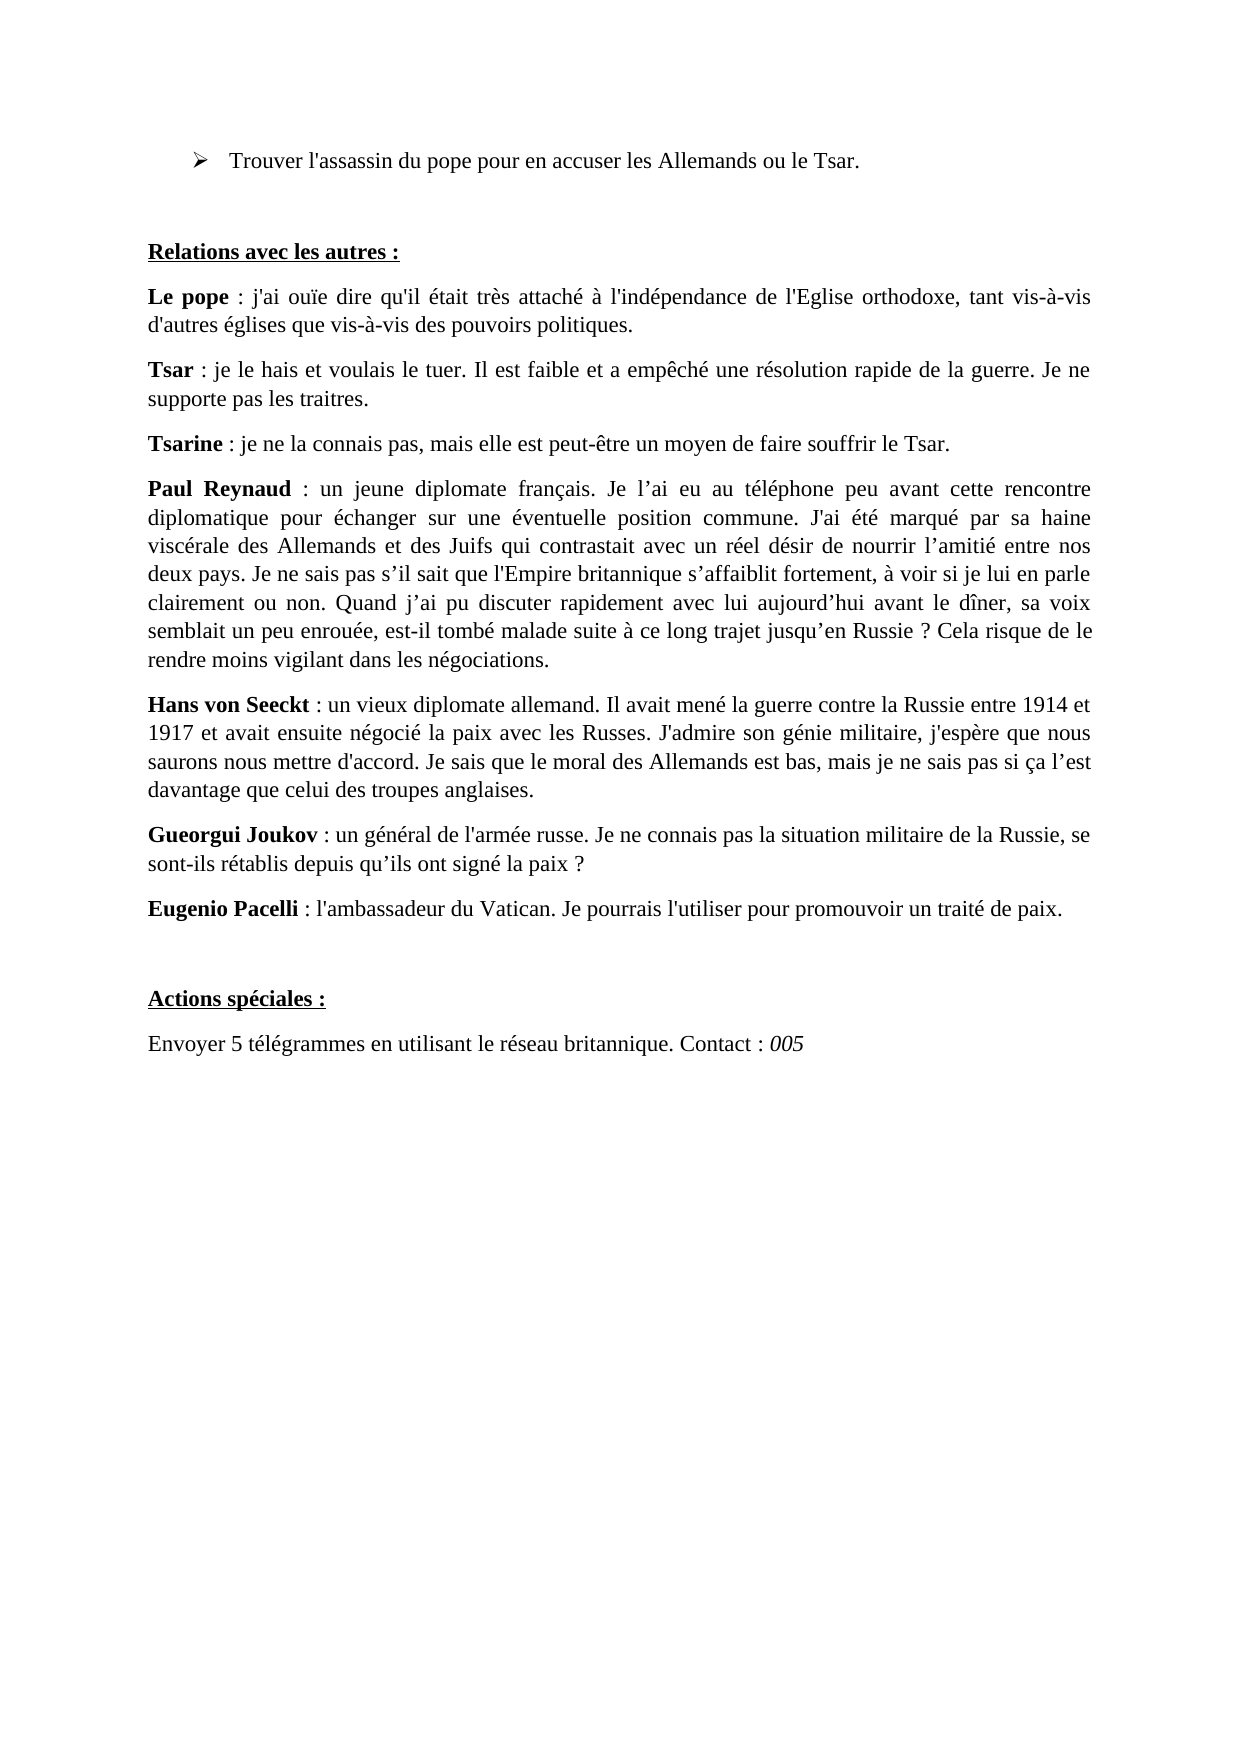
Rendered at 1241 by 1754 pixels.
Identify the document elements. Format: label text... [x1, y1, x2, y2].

text Actions spéciales : [148, 985, 1093, 1011]
text Le pope : j'ai ouïe dire qu'il était très attaché à l'indépendance de l'Eglise orthodoxe, tant vis-à-vis d'autres églises que vis-à-vis des pouvoirs politiques. [148, 283, 1093, 338]
text Gueorgui Joukov : un général de l'armée russe. Je ne connais pas la situation militaire de la Russie, se sont-ils rétablis depuis qu’ils ont signé la paix ? [148, 821, 1093, 876]
text Hans von Seeckt : un vieux diplomate allemand. Il avait mené la guerre contre la Russie entre 1914 et 1917 et avait ensuite négocié la paix avec les Russes. J'admire son génie militaire, j'espère que nous saurons nous mettre d'accord. Je sais que le moral des Allemands est bas, mais je ne sais pas si ça l’est davantage que celui des troupes anglaises. [148, 691, 1093, 802]
text Tsarine : je ne la connais pas, mais elle est peut-être un moyen de faire souffrir le Tsar. [148, 430, 1093, 456]
text Eugenio Pacelli : l'ambassadeur du Vatican. Je pourrais l'utiliser pour promouvoir un traité de paix. [148, 895, 1093, 921]
text Paul Reynaud : un jeune diplomate français. Je l’ai eu au téléphone peu avant cette rencontre diplomatique pour échanger sur une éventuelle position commune. J'ai été marqué par sa haine viscérale des Allemands et des Juifs qui contrastait avec un réel désir de nourrir l’amitié entre nos deux pays. Je ne sais pas s’il sait que l'Empire britannique s’affaiblit fortement, à voir si je lui en parle clairement ou non. Quand j’ai pu discuter rapidement avec lui aujourd’hui avant le dîner, sa voix semblait un peu enrouée, est-il tombé malade suite à ce long trajet jusqu’en Russie ? Cela risque de le rendre moins vigilant dans les négociations. [148, 475, 1093, 672]
list Trouver l'assassin du pope pour en accuser les Allemands ou le Tsar. [191, 148, 1093, 174]
text Relations avec les autres : [148, 238, 1093, 264]
text Envoyer 5 télégrammes en utilisant le réseau britannique. Contact : 005 [148, 1030, 1093, 1056]
text Tsar : je le hais et voulais le tuer. Il est faible et a empêché une résolution rapide de la guerre. Je ne supporte pas les traitres. [148, 356, 1093, 411]
